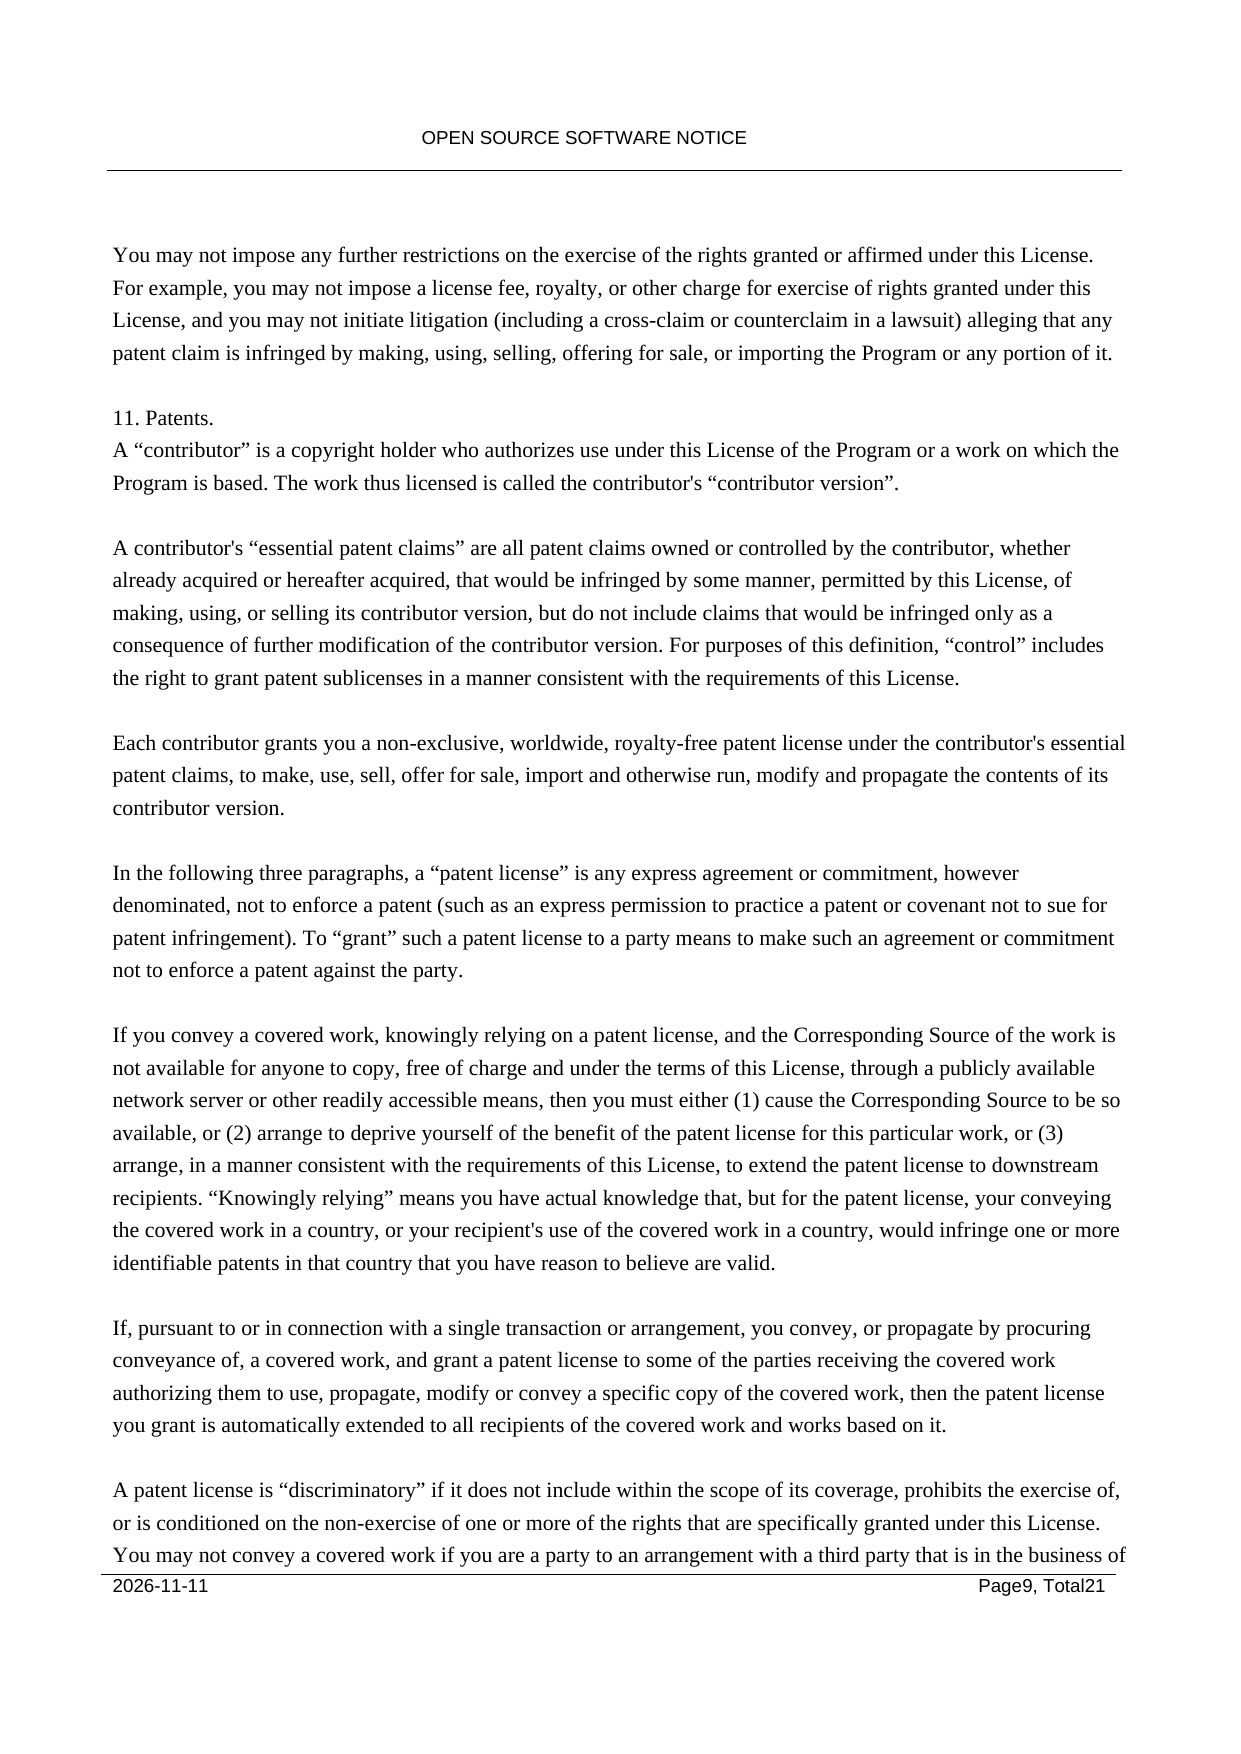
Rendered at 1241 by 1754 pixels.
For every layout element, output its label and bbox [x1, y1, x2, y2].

text [112, 206, 1128, 1571]
